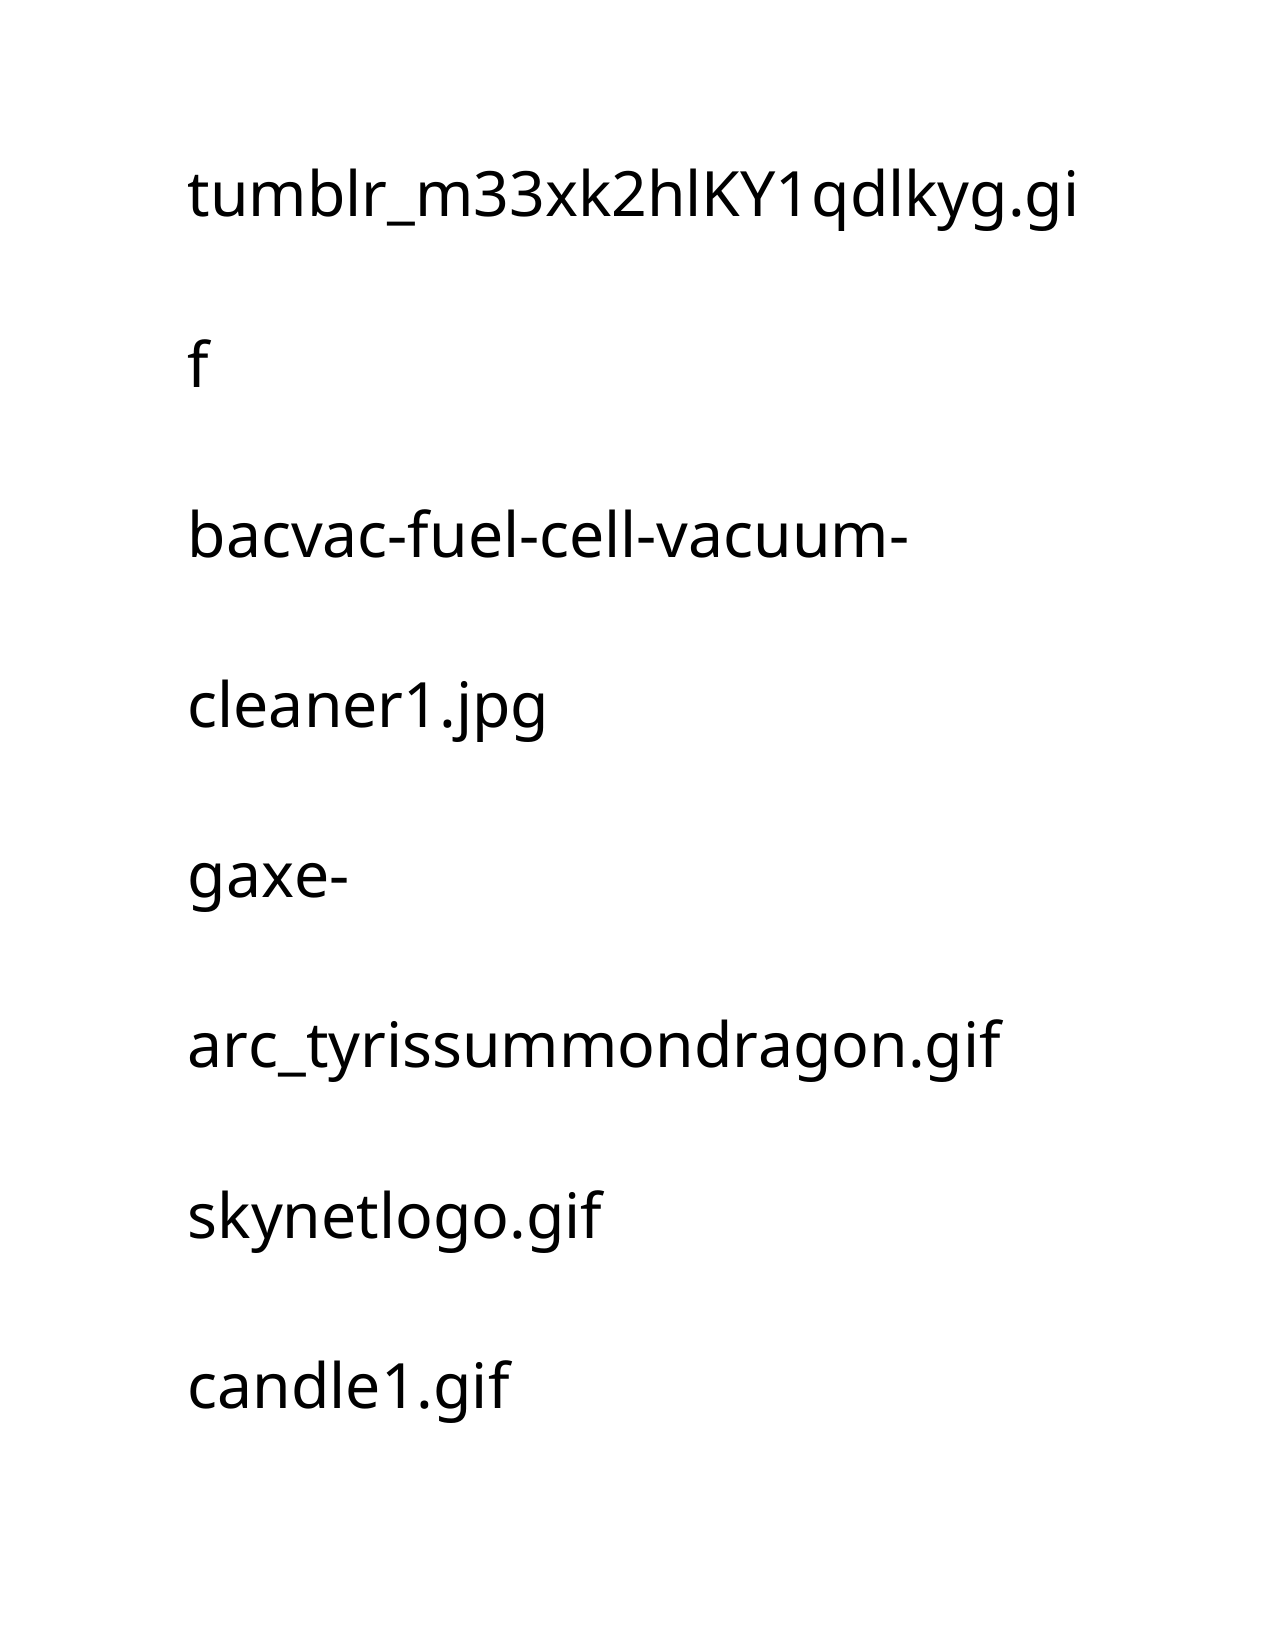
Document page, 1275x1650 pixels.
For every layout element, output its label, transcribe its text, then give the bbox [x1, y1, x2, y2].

text bacvac-fuel-cell-vacuum-cleaner1.jpg [187, 490, 1087, 746]
text candle1.gif [187, 1341, 1087, 1427]
text tumblr_m33xk2hlKY1qdlkyg.gif [187, 150, 1087, 405]
text skynetlogo.gif [187, 1171, 1087, 1256]
text gaxe-arc_tyrissummondragon.gif [187, 831, 1087, 1086]
